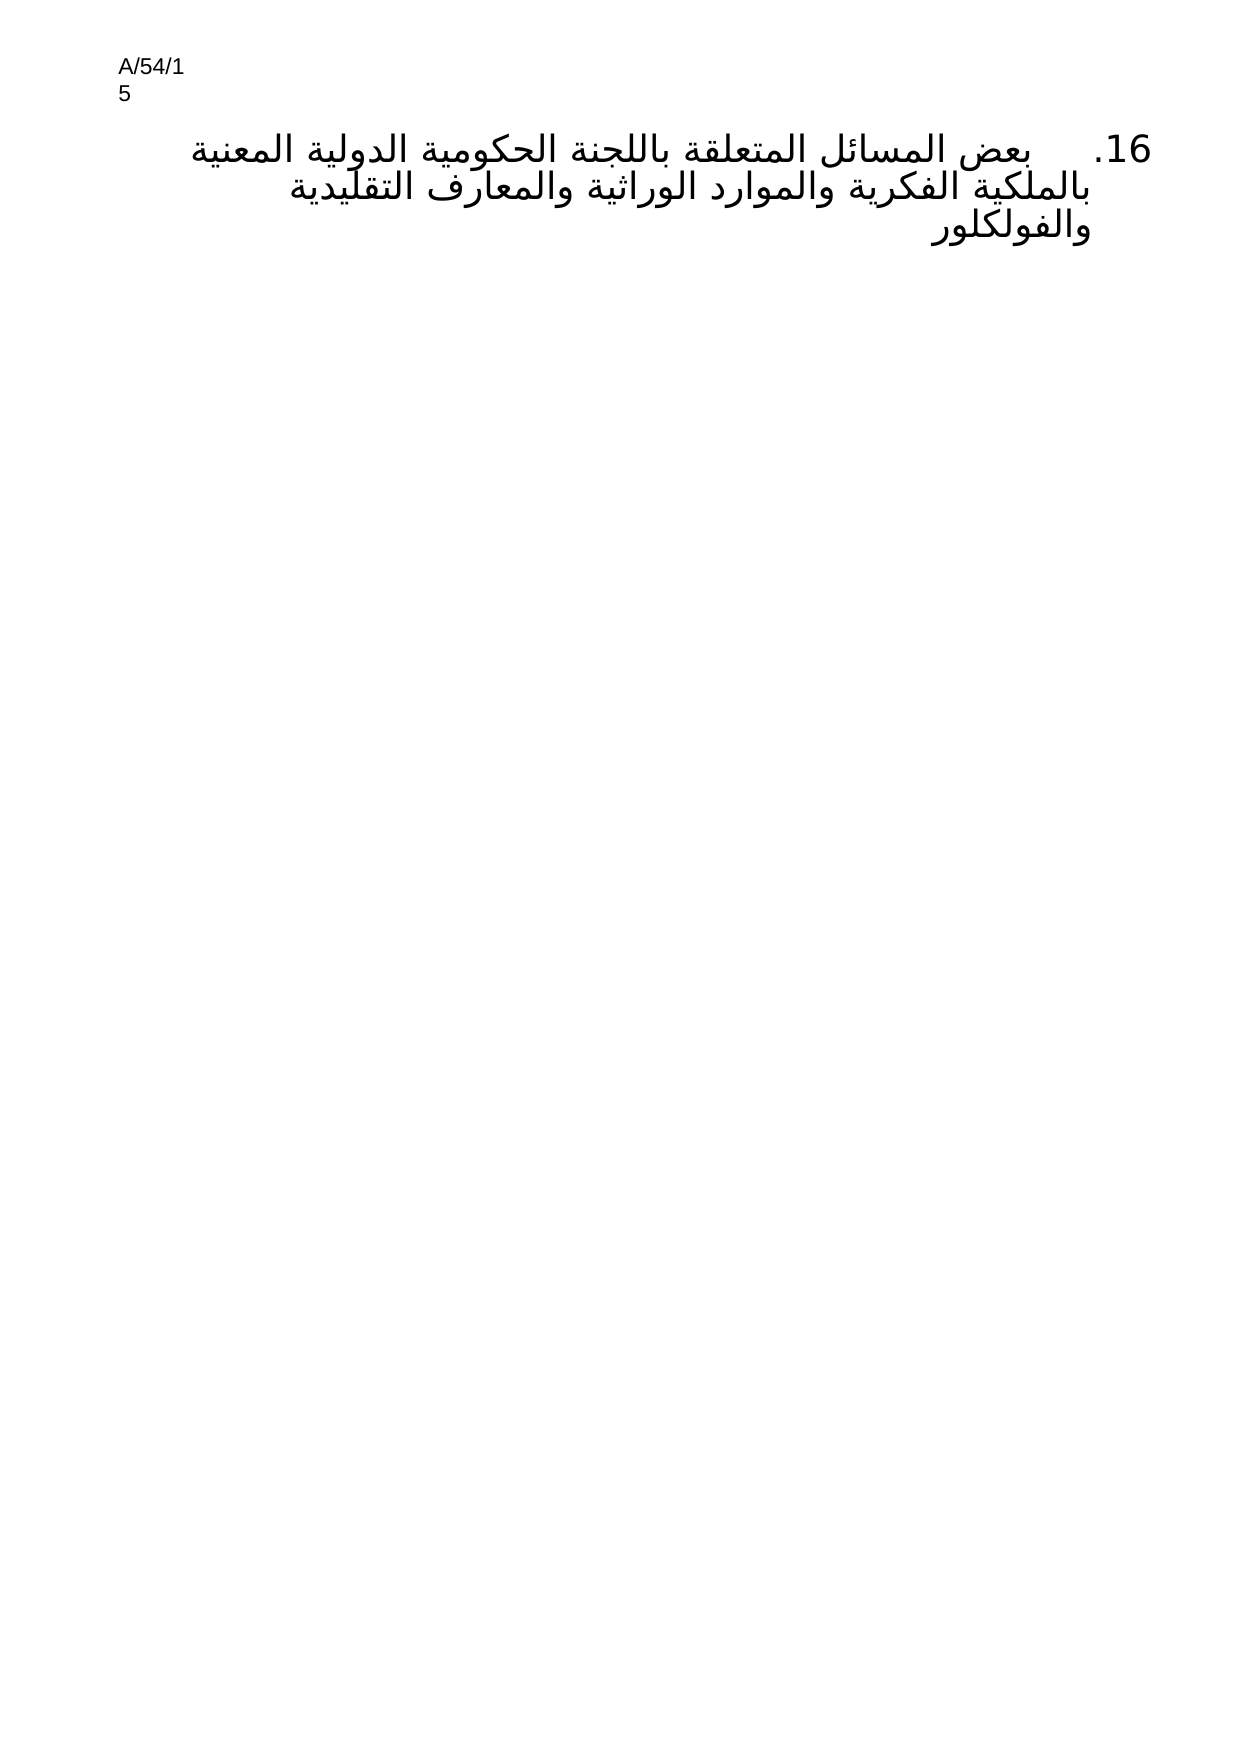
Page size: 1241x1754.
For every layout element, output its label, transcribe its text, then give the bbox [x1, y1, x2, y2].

text بعض المسائل المتعلقة باللجنة الحكومية الدولية المعنية بالملكية الفكرية والموارد الوراثية والمعارف التقليدية والفولكلور [118, 132, 1092, 245]
